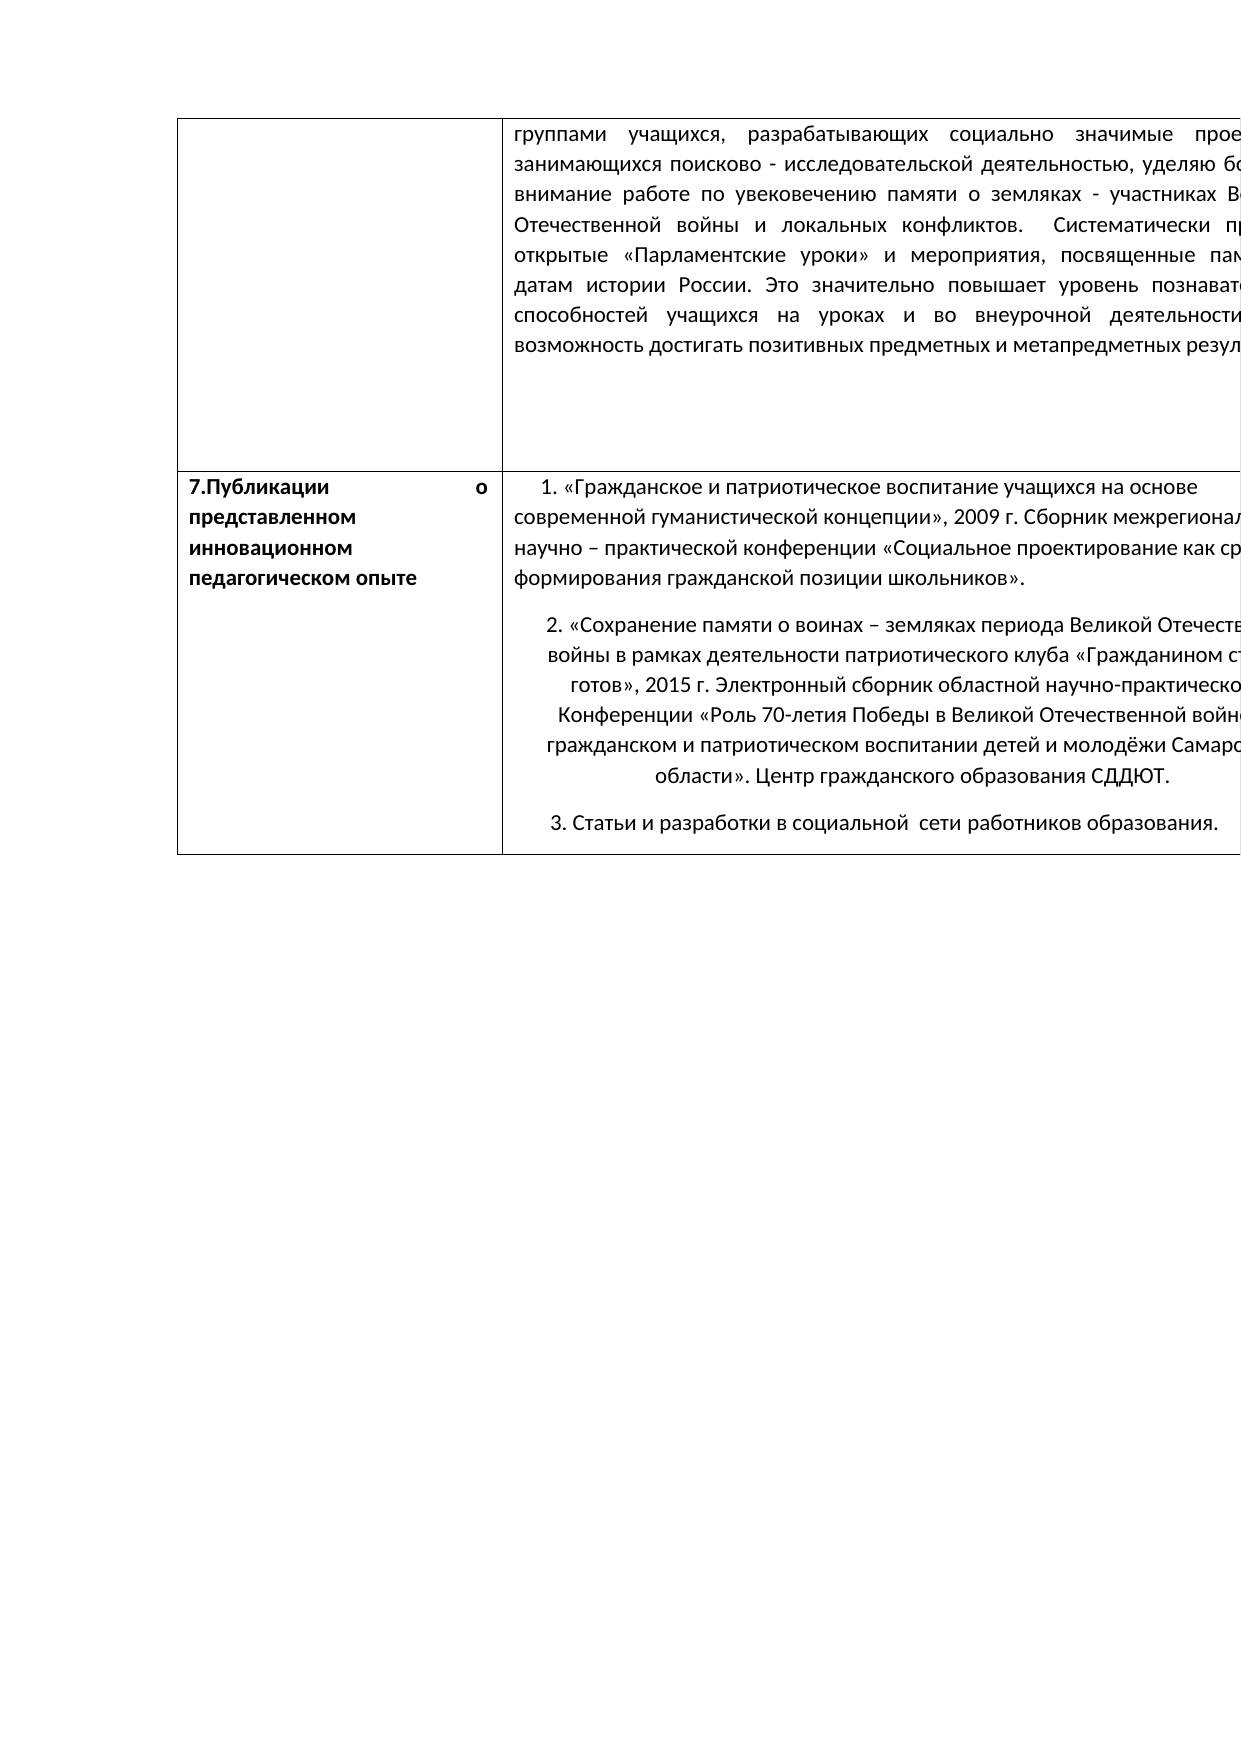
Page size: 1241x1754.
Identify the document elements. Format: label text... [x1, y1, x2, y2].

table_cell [503, 119, 1240, 471]
table_cell 1. «Гражданское и патриотическое воспитание учащихся на основе современной гуманистической концепции», 2009 г. Сборник межрегиональной научно – практической конференции «Социальное проектирование как средство формирования гражданской позиции школьников». 2. «Сохранение памяти о воинах – земляках периода Великой Отечественной войны в рамках деятельности патриотического клуба «Гражданином стать готов», 2015 г. Электронный сборник областной научно-практической Конференции «Роль 70-летия Победы в Великой Отечественной войне в гражданском и патриотическом воспитании детей и молодёжи Самарской области». Центр гражданского образования СДДЮТ. 3. Статьи и разработки в социальной сети работников образования. [503, 472, 1240, 854]
table_cell 7.Публикации о представленном инновационном педагогическом опыте [178, 472, 502, 854]
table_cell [178, 119, 502, 471]
